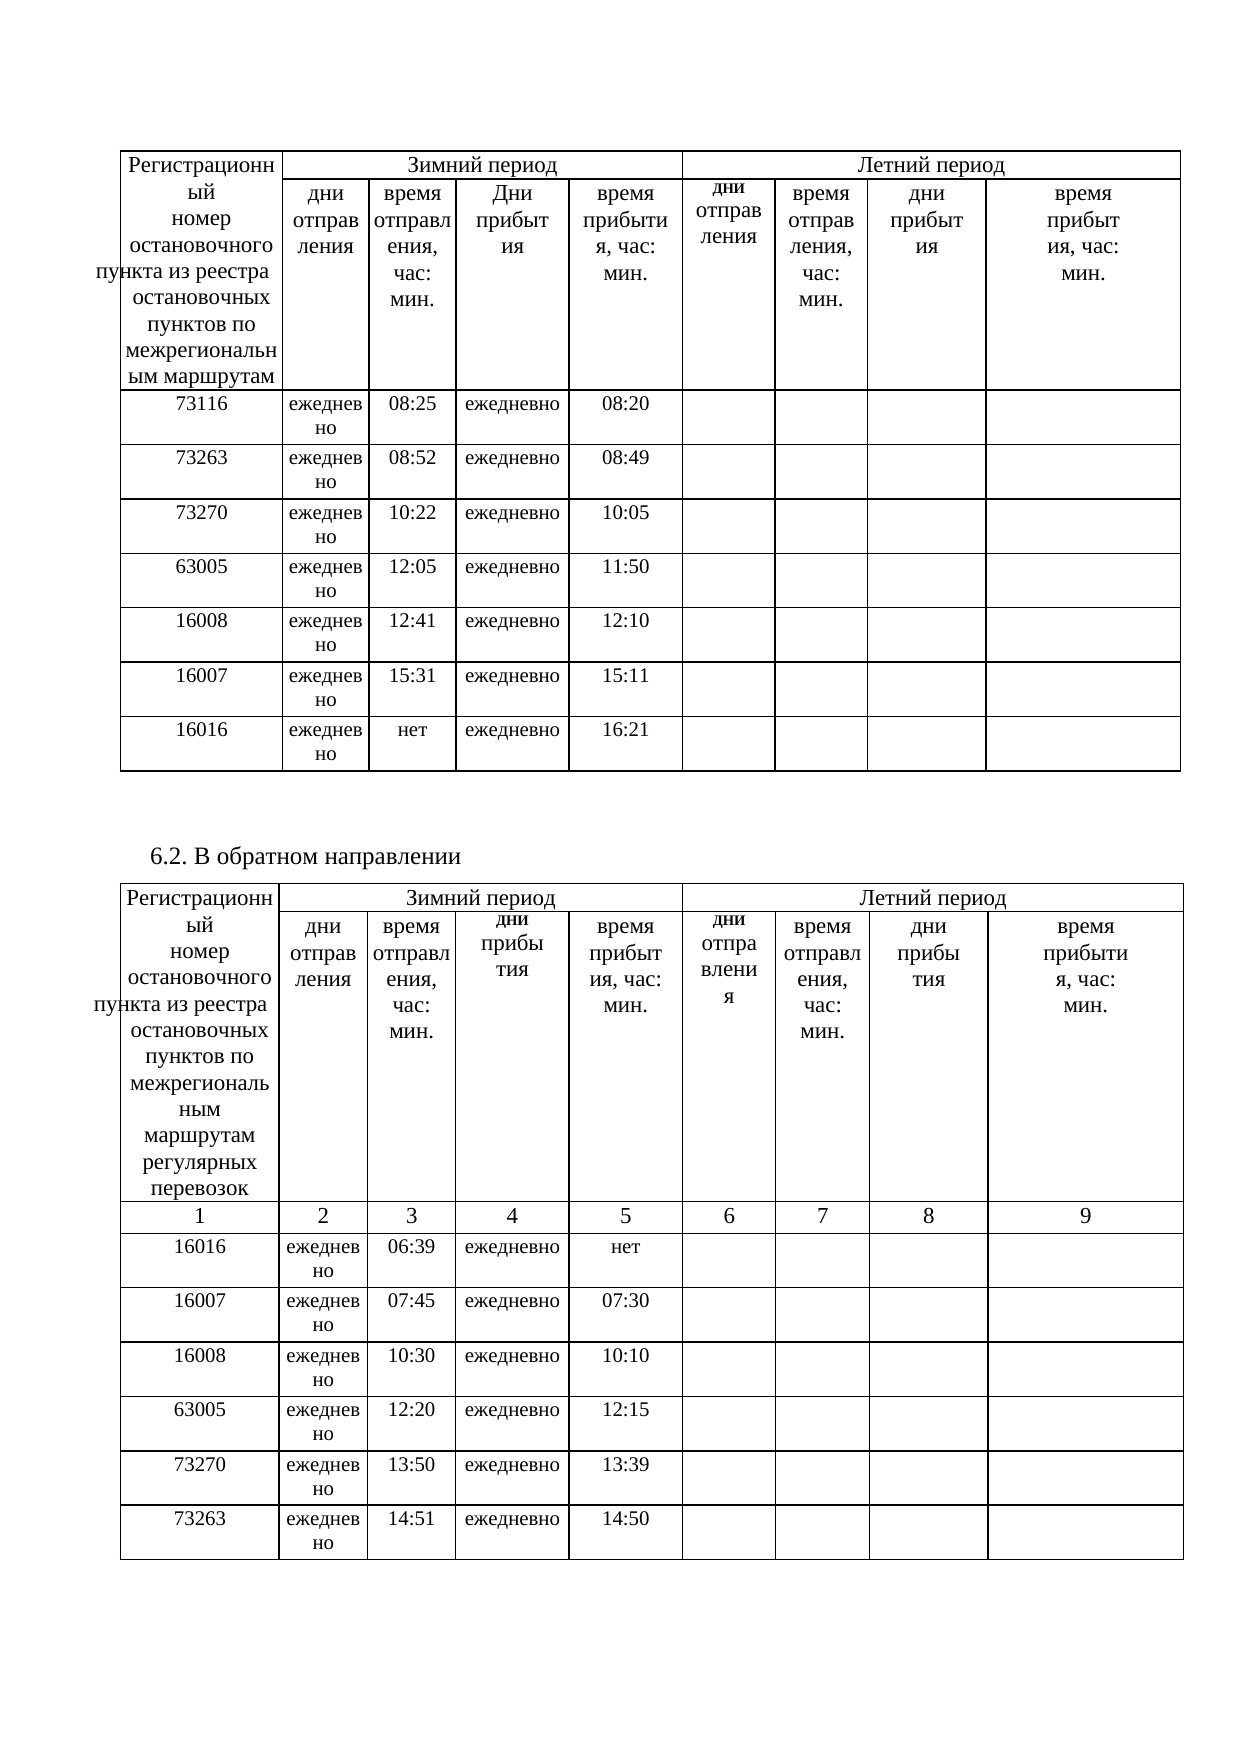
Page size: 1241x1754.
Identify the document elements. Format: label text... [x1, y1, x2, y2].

table_cell 16:21 [570, 717, 682, 770]
table_cell [776, 1288, 869, 1341]
table_cell ежедневно [456, 1234, 568, 1287]
table_cell ежедневно [280, 1506, 367, 1559]
table_cell ежедневно [280, 1452, 367, 1504]
table_cell [868, 445, 985, 498]
table_cell ежедневно [283, 391, 368, 444]
table_cell ежедневно [457, 717, 568, 770]
table_cell [989, 1288, 1183, 1341]
table_cell 16007 [121, 1288, 278, 1341]
table_cell 10:10 [570, 1343, 682, 1396]
table_cell [868, 717, 985, 770]
table_cell ежедневно [456, 1288, 568, 1341]
table_header Летний период [683, 884, 1183, 911]
table_cell ДНИ отправ ления [683, 180, 774, 389]
table_cell 73116 [121, 391, 282, 444]
table_cell ежедневно [457, 500, 568, 552]
table_cell [987, 717, 1180, 770]
table_cell 11:50 [570, 554, 682, 607]
table_cell время прибыти я, час: мин. [570, 180, 682, 389]
table_cell 10:05 [570, 500, 682, 552]
table_cell [868, 500, 985, 552]
table_cell 5 [570, 1202, 682, 1232]
table_cell [989, 1506, 1183, 1559]
table_cell [683, 717, 774, 770]
table_cell 10:22 [370, 500, 455, 552]
table_cell 07:45 [368, 1288, 455, 1341]
table_cell [683, 663, 774, 716]
table_cell 12:05 [370, 554, 455, 607]
table_cell ежедневно [456, 1397, 568, 1450]
table_cell 08:49 [570, 445, 682, 498]
table_cell [776, 1506, 869, 1559]
table_cell [987, 663, 1180, 716]
table_cell ежедневно [280, 1343, 367, 1396]
table_cell время прибыти я, час: мин. [989, 912, 1183, 1201]
table_cell 08:20 [570, 391, 682, 444]
table_cell ежедневно [456, 1452, 568, 1504]
table_cell дни отправ ления [283, 180, 368, 389]
table_cell время отправл ения, час: мин. [776, 912, 869, 1201]
table_cell 15:11 [570, 663, 682, 716]
table_cell [870, 1343, 987, 1396]
table_cell [776, 1452, 869, 1504]
table_cell время отправ ления, час: мин. [776, 180, 867, 389]
table_cell 07:30 [570, 1288, 682, 1341]
table_cell [987, 608, 1180, 661]
table_cell Дни прибыт ия [457, 180, 568, 389]
table_cell 08:25 [370, 391, 455, 444]
table_cell [683, 1506, 775, 1559]
table_cell ежедневно [283, 663, 368, 716]
table_cell 73263 [121, 1506, 278, 1559]
table_cell ежедневно [283, 500, 368, 552]
table_cell 12:15 [570, 1397, 682, 1450]
table_cell [776, 445, 867, 498]
table_cell нет [570, 1234, 682, 1287]
table_cell 9 [989, 1202, 1183, 1232]
table_cell ежедневно [457, 663, 568, 716]
table_cell ежедневно [283, 554, 368, 607]
table_cell [868, 663, 985, 716]
table_cell 16016 [121, 717, 282, 770]
table_cell 06:39 [368, 1234, 455, 1287]
table_cell 2 [280, 1202, 367, 1232]
table_cell 16008 [121, 1343, 278, 1396]
table_cell ежедневно [280, 1397, 367, 1450]
table_cell [868, 554, 985, 607]
table_cell 12:20 [368, 1397, 455, 1450]
table_cell [683, 608, 774, 661]
table_cell время прибыт ия, час: мин. [987, 180, 1180, 389]
table_cell 6 [683, 1202, 775, 1232]
table_cell [870, 1452, 987, 1504]
table_header Регистрационный номер остановочного пункта из реестра остановочных пунктов по межрегиональным маршрутам регулярных перевозок [121, 884, 278, 1201]
table_cell ежедневно [283, 608, 368, 661]
table_cell [683, 1343, 775, 1396]
table_cell время прибыт ия, час: мин. [570, 912, 682, 1201]
table_cell 14:51 [368, 1506, 455, 1559]
table_cell [987, 554, 1180, 607]
table_cell [683, 1288, 775, 1341]
table_cell [870, 1288, 987, 1341]
table_cell [989, 1234, 1183, 1287]
table_cell ДНИ прибы тия [456, 912, 568, 1201]
table_cell [776, 717, 867, 770]
table_cell [870, 1234, 987, 1287]
table_cell [683, 1397, 775, 1450]
table_cell 13:50 [368, 1452, 455, 1504]
table_cell [987, 391, 1180, 444]
table_cell 14:50 [570, 1506, 682, 1559]
table_cell ежедневно [283, 717, 368, 770]
table_cell время отправл ения, час: мин. [370, 180, 455, 389]
table_cell [868, 391, 985, 444]
table_cell 16007 [121, 663, 282, 716]
table_cell время отправл ения, час: мин. [368, 912, 455, 1201]
table_cell [683, 445, 774, 498]
table_header Зимний период [280, 884, 682, 911]
table_cell нет [370, 717, 455, 770]
table_cell 73263 [121, 445, 282, 498]
table_cell [776, 1343, 869, 1396]
table_cell 1 [121, 1202, 278, 1232]
table_cell [989, 1343, 1183, 1396]
table_cell [683, 1234, 775, 1287]
table_cell 15:31 [370, 663, 455, 716]
table_cell [683, 391, 774, 444]
table_cell [683, 554, 774, 607]
table_cell [989, 1397, 1183, 1450]
table_cell 12:41 [370, 608, 455, 661]
table_cell 73270 [121, 500, 282, 552]
table_cell [776, 391, 867, 444]
table_cell [870, 1506, 987, 1559]
table_cell [987, 500, 1180, 552]
table_cell 12:10 [570, 608, 682, 661]
table_cell [683, 500, 774, 552]
table_cell [776, 663, 867, 716]
table_cell ежедневно [456, 1506, 568, 1559]
table_cell ежедневно [457, 554, 568, 607]
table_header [121, 152, 282, 389]
table_header Летний период [683, 152, 1180, 178]
table_cell ежедневно [280, 1234, 367, 1287]
table_cell [776, 554, 867, 607]
table_cell дни отправ ления [280, 912, 367, 1201]
table_header Зимний период [283, 152, 682, 178]
table_cell 10:30 [368, 1343, 455, 1396]
table_cell ДНИ отпра влени я [683, 912, 775, 1201]
table_cell ежедневно [457, 445, 568, 498]
table_cell [776, 1234, 869, 1287]
table_cell ежедневно [280, 1288, 367, 1341]
table_cell 63005 [121, 554, 282, 607]
table_cell 16008 [121, 608, 282, 661]
table_cell [776, 1397, 869, 1450]
table_cell [870, 1397, 987, 1450]
table_cell 16016 [121, 1234, 278, 1287]
table_cell ежедневно [457, 391, 568, 444]
table_cell [868, 608, 985, 661]
table_cell 63005 [121, 1397, 278, 1450]
table_cell 7 [776, 1202, 869, 1232]
table_cell [776, 608, 867, 661]
table_cell 3 [368, 1202, 455, 1232]
table_cell [989, 1452, 1183, 1504]
table_cell 13:39 [570, 1452, 682, 1504]
table_cell ежедневно [456, 1343, 568, 1396]
table_cell 08:52 [370, 445, 455, 498]
table_cell [987, 445, 1180, 498]
table_cell ежедневно [457, 608, 568, 661]
table_cell ежедневно [283, 445, 368, 498]
table_cell [776, 500, 867, 552]
text 6.2. В обратном направлении [150, 841, 1090, 870]
table_cell 73270 [121, 1452, 278, 1504]
table_cell [683, 1452, 775, 1504]
table_cell дни прибы тия [870, 912, 987, 1201]
table_cell 8 [870, 1202, 987, 1232]
table_cell 4 [456, 1202, 568, 1232]
table_cell дни прибыт ия [868, 180, 985, 389]
